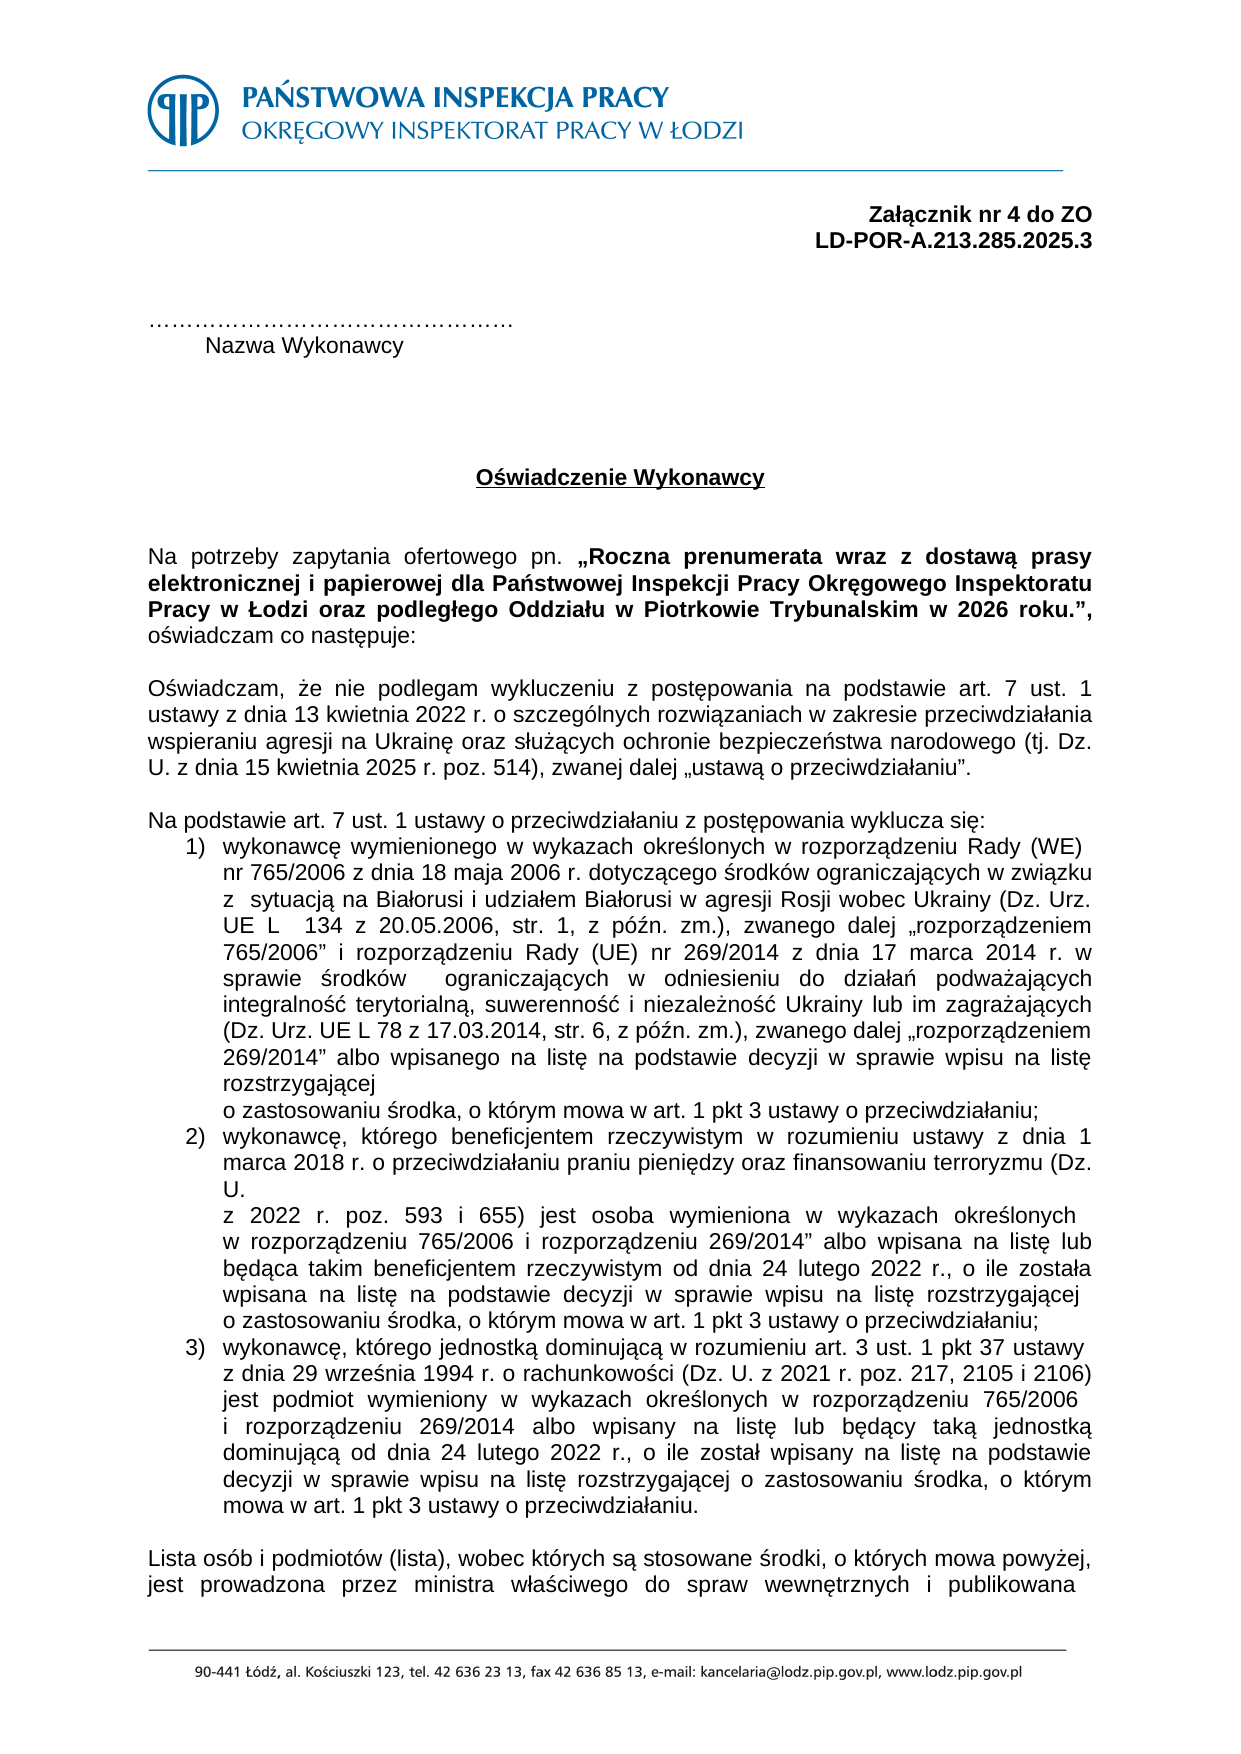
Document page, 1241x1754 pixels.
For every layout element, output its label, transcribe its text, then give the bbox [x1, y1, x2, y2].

list wykonawcę wymienionego w wykazach określonych w rozporządzeniu Rady (WE) nr 765/2006 z dnia 18 maja 2006 r. dotyczącego środków ograniczających w związku z sytuacją na Białorusi i udziałem Białorusi w agresji Rosji wobec Ukrainy (Dz. Urz. UE L 134 z 20.05.2006, str. 1, z późn. zm.), zwanego dalej „rozporządzeniem 765/2006” i rozporządzeniu Rady (UE) nr 269/2014 z dnia 17 marca 2014 r. w sprawie środków ograniczających w odniesieniu do działań podważających integralność terytorialną, suwerenność i niezależność Ukrainy lub im zagrażających (Dz. Urz. UE L 78 z 17.03.2014, str. 6, z późn. zm.), zwanego dalej „rozporządzeniem 269/2014” albo wpisanego na listę na podstawie decyzji w sprawie wpisu na listę rozstrzygającej o zastosowaniu środka, o którym mowa w art. 1 pkt 3 ustawy o przeciwdziałaniu; [185, 833, 1093, 1123]
text LD-POR-A.213.285.2025.3 [590, 227, 1093, 253]
picture [147, 73, 1064, 173]
picture [147, 1648, 1067, 1681]
text Oświadczenie Wykonawcy [148, 464, 1093, 490]
text Załącznik nr 4 do ZO [590, 201, 1093, 227]
text Nazwa Wykonawcy [148, 332, 1093, 359]
text Oświadczam, że nie podlegam wykluczeniu z postępowania na podstawie art. 7 ust. 1 ustawy z dnia 13 kwietnia 2022 r. o szczególnych rozwiązaniach w zakresie przeciwdziałania wspieraniu agresji na Ukrainę oraz służących ochronie bezpieczeństwa narodowego (tj. Dz. U. z dnia 15 kwietnia 2025 r. poz. 514), zwanej dalej „ustawą o przeciwdziałaniu”. [148, 675, 1093, 780]
list wykonawcę, którego beneficjentem rzeczywistym w rozumieniu ustawy z dnia 1 marca 2018 r. o przeciwdziałaniu praniu pieniędzy oraz finansowaniu terroryzmu (Dz. U. z 2022 r. poz. 593 i 655) jest osoba wymieniona w wykazach określonych w rozporządzeniu 765/2006 i rozporządzeniu 269/2014” albo wpisana na listę lub będąca takim beneficjentem rzeczywistym od dnia 24 lutego 2022 r., o ile została wpisana na listę na podstawie decyzji w sprawie wpisu na listę rozstrzygającej o zastosowaniu środka, o którym mowa w art. 1 pkt 3 ustawy o przeciwdziałaniu; [185, 1123, 1093, 1334]
text ………………………………………… [148, 306, 1093, 332]
list wykonawcę, którego jednostką dominującą w rozumieniu art. 3 ust. 1 pkt 37 ustawy z dnia 29 września 1994 r. o rachunkowości (Dz. U. z 2021 r. poz. 217, 2105 i 2106) jest podmiot wymieniony w wykazach określonych w rozporządzeniu 765/2006 i rozporządzeniu 269/2014 albo wpisany na listę lub będący taką jednostką dominującą od dnia 24 lutego 2022 r., o ile został wpisany na listę na podstawie decyzji w sprawie wpisu na listę rozstrzygającej o zastosowaniu środka, o którym mowa w art. 1 pkt 3 ustawy o przeciwdziałaniu. [185, 1334, 1093, 1518]
text Na potrzeby zapytania ofertowego pn. „Roczna prenumerata wraz z dostawą prasy elektronicznej i papierowej dla Państwowej Inspekcji Pracy Okręgowego Inspektoratu Pracy w Łodzi oraz podległego Oddziału w Piotrkowie Trybunalskim w 2026 roku.”, oświadczam co następuje: [148, 543, 1093, 648]
text Na podstawie art. 7 ust. 1 ustawy o przeciwdziałaniu z postępowania wyklucza się: [148, 807, 1093, 833]
